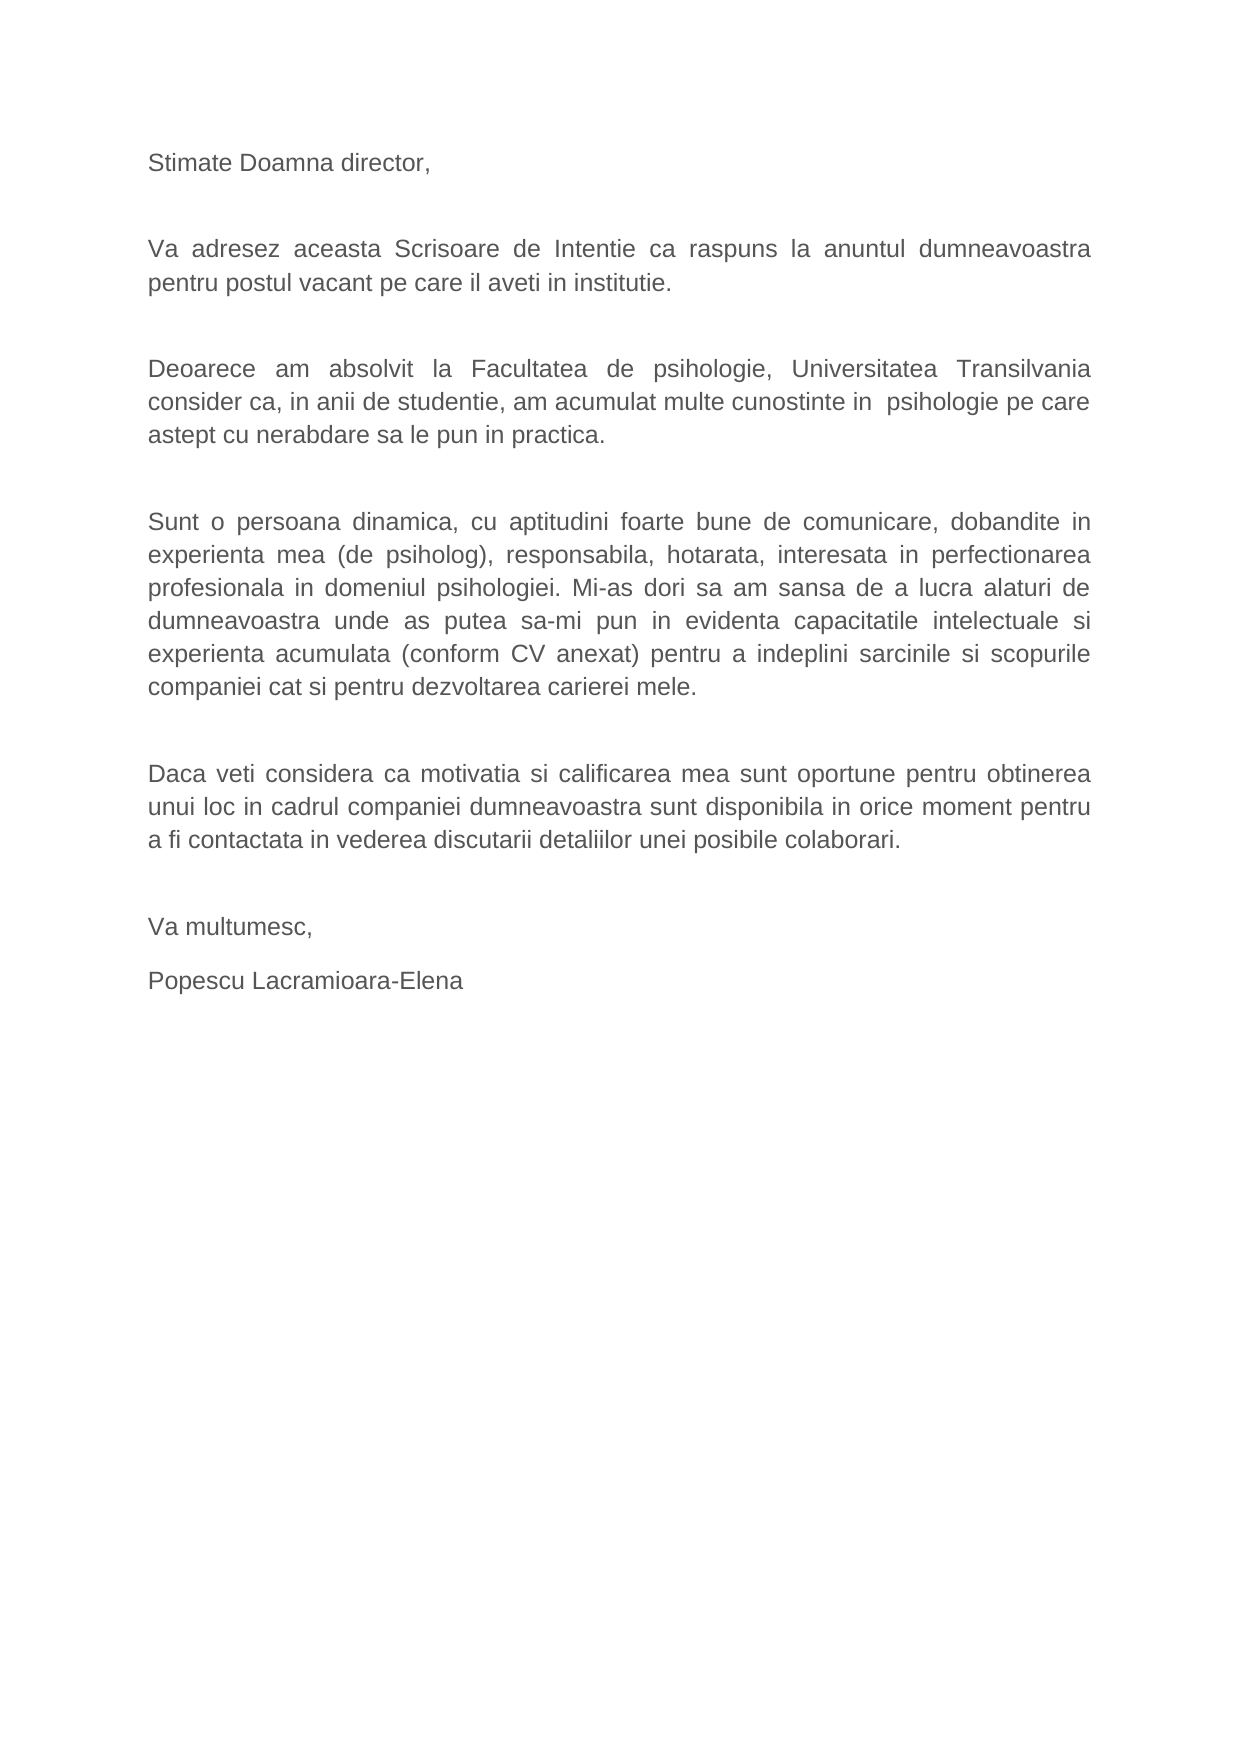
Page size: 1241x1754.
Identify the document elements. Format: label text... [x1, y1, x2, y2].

text Va adresez aceasta Scrisoare de Intentie ca raspuns la anuntul dumneavoastra pentru postul vacant pe care il aveti in institutie. [148, 201, 1093, 296]
text Va multumesc, [148, 879, 1093, 941]
text Daca veti considera ca motivatia si calificarea mea sunt oportune pentru obtinerea unui loc in cadrul companiei dumneavoastra sunt disponibila in orice moment pentru a fi contactata in vederea discutarii detaliilor unei posibile colaborari. [148, 726, 1093, 854]
text Sunt o persoana dinamica, cu aptitudini foarte bune de comunicare, dobandite in experienta mea (de psiholog), responsabila, hotarata, interesata in perfectionarea profesionala in domeniul psihologiei. Mi-as dori sa am sansa de a lucra alaturi de dumneavoastra unde as putea sa-mi pun in evidenta capacitatile intelectuale si experienta acumulata (conform CV anexat) pentru a indeplini sarcinile si scopurile companiei cat si pentru dezvoltarea carierei mele. [148, 474, 1093, 701]
text Popescu Lacramioara-Elena [148, 966, 1093, 995]
text Deoarece am absolvit la Facultatea de psihologie, Universitatea Transilvania consider ca, in anii de studentie, am acumulat multe cunostinte in psihologie pe care astept cu nerabdare sa le pun in practica. [148, 321, 1093, 449]
text Stimate Doamna director, [148, 148, 1093, 176]
